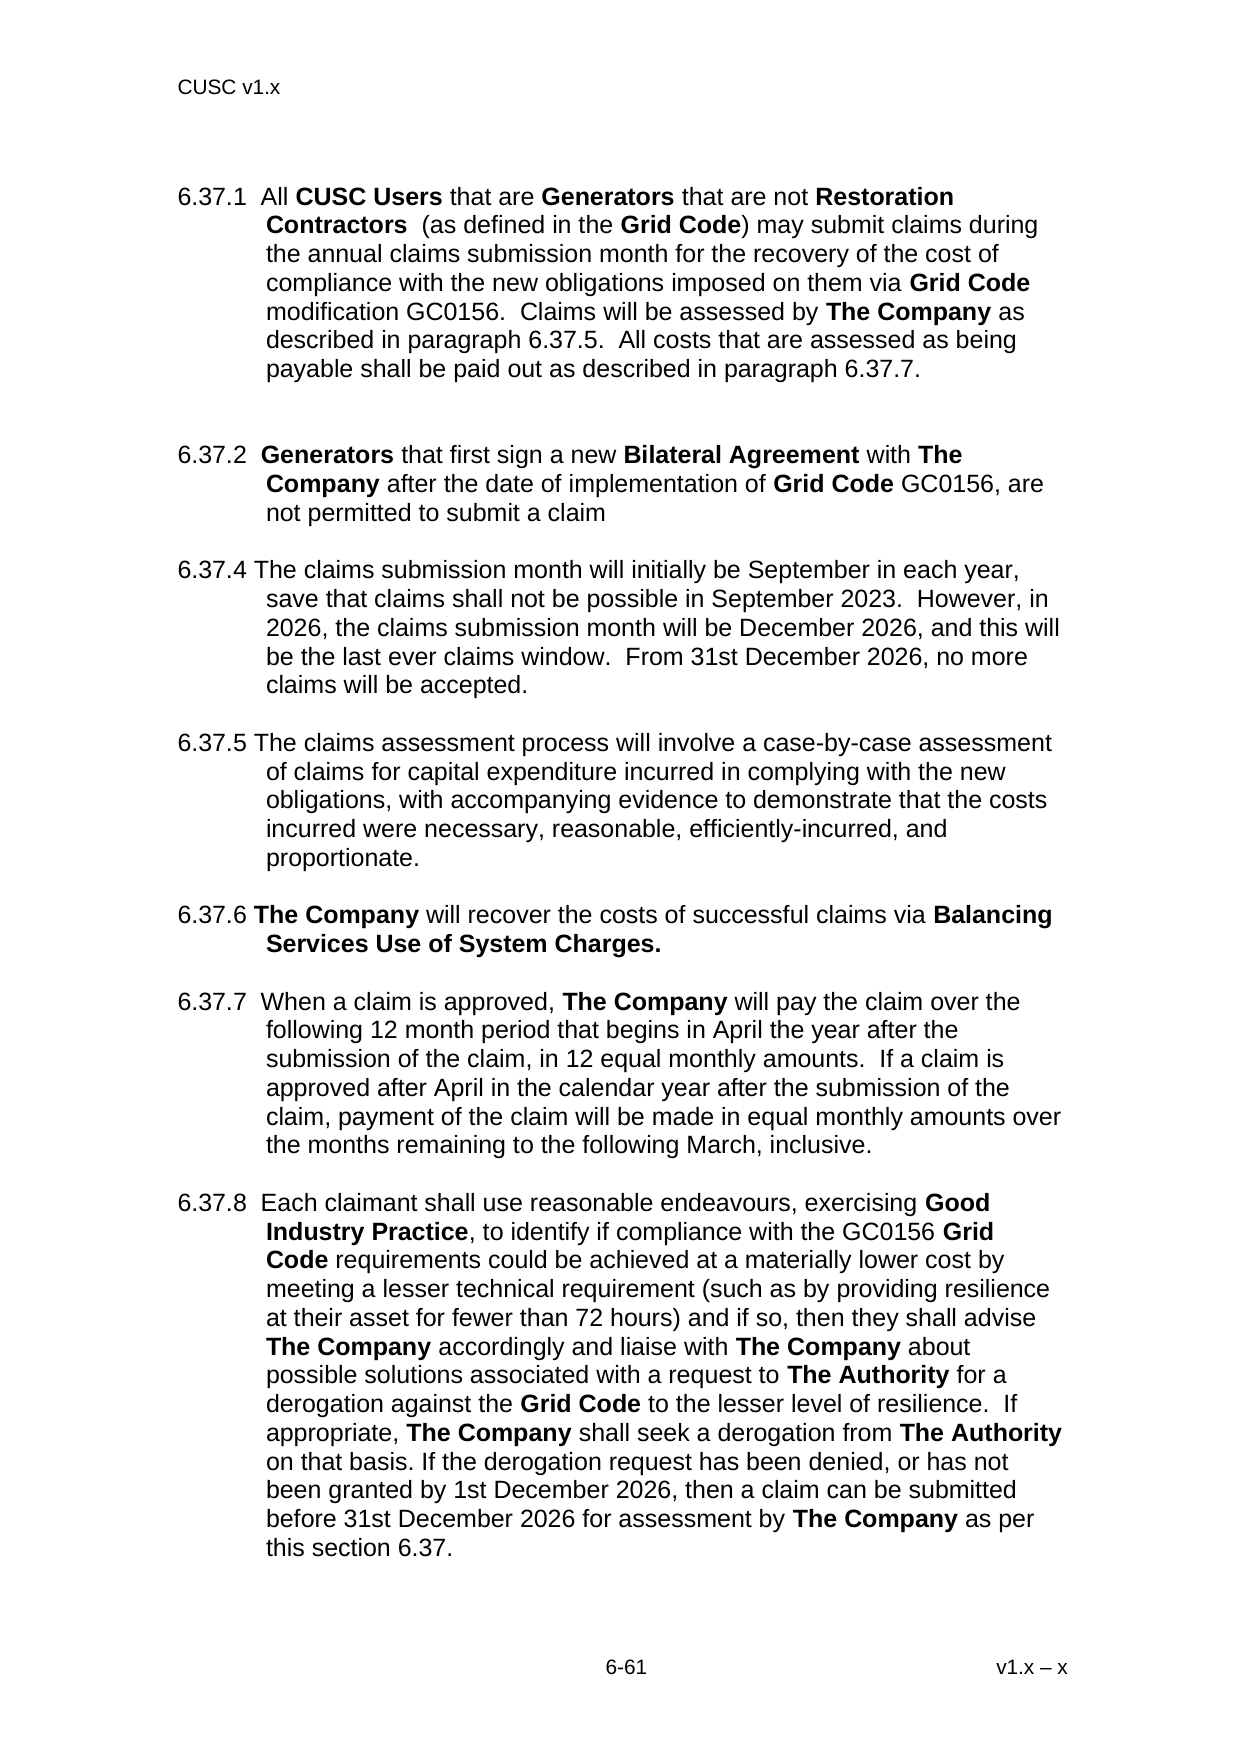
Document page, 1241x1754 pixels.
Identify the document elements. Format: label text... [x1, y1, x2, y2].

text 6.37.6 The Company will recover the costs of successful claims via Balancing Services Use of System Charges. [177, 901, 1063, 958]
text 6.37.7 When a claim is approved, The Company will pay the claim over the following 12 month period that begins in April the year after the submission of the claim, in 12 equal monthly amounts. If a claim is approved after April in the calendar year after the submission of the claim, payment of the claim will be made in equal monthly amounts over the months remaining to the following March, inclusive. [177, 987, 1063, 1159]
text 6.37.4 The claims submission month will initially be September in each year, save that claims shall not be possible in September 2023. However, in 2026, the claims submission month will be December 2026, and this will be the last ever claims window. From 31st December 2026, no more claims will be accepted. [177, 556, 1063, 699]
text 6.37.2 Generators that first sign a new Bilateral Agreement with The Company after the date of implementation of Grid Code GC0156, are not permitted to submit a claim [177, 441, 1063, 527]
text 6.37.5 The claims assessment process will involve a case-by-case assessment of claims for capital expenditure incurred in complying with the new obligations, with accompanying evidence to demonstrate that the costs incurred were necessary, reasonable, efficiently-incurred, and proportionate. [177, 728, 1063, 872]
text 6.37.8 Each claimant shall use reasonable endeavours, exercising Good Industry Practice, to identify if compliance with the GC0156 Grid Code requirements could be achieved at a materially lower cost by meeting a lesser technical requirement (such as by providing resilience at their asset for fewer than 72 hours) and if so, then they shall advise The Company accordingly and liaise with The Company about possible solutions associated with a request to The Authority for a derogation against the Grid Code to the lesser level of resilience. If appropriate, The Company shall seek a derogation from The Authority on that basis. If the derogation request has been denied, or has not been granted by 1st December 2026, then a claim can be submitted before 31st December 2026 for assessment by The Company as per this section 6.37. [177, 1188, 1063, 1562]
text 6.37.1 All CUSC Users that are Generators that are not Restoration Contractors (as defined in the Grid Code) may submit claims during the annual claims submission month for the recovery of the cost of compliance with the new obligations imposed on them via Grid Code modification GC0156. Claims will be assessed by The Company as described in paragraph 6.37.5. All costs that are assessed as being payable shall be paid out as described in paragraph 6.37.7. [177, 182, 1063, 383]
